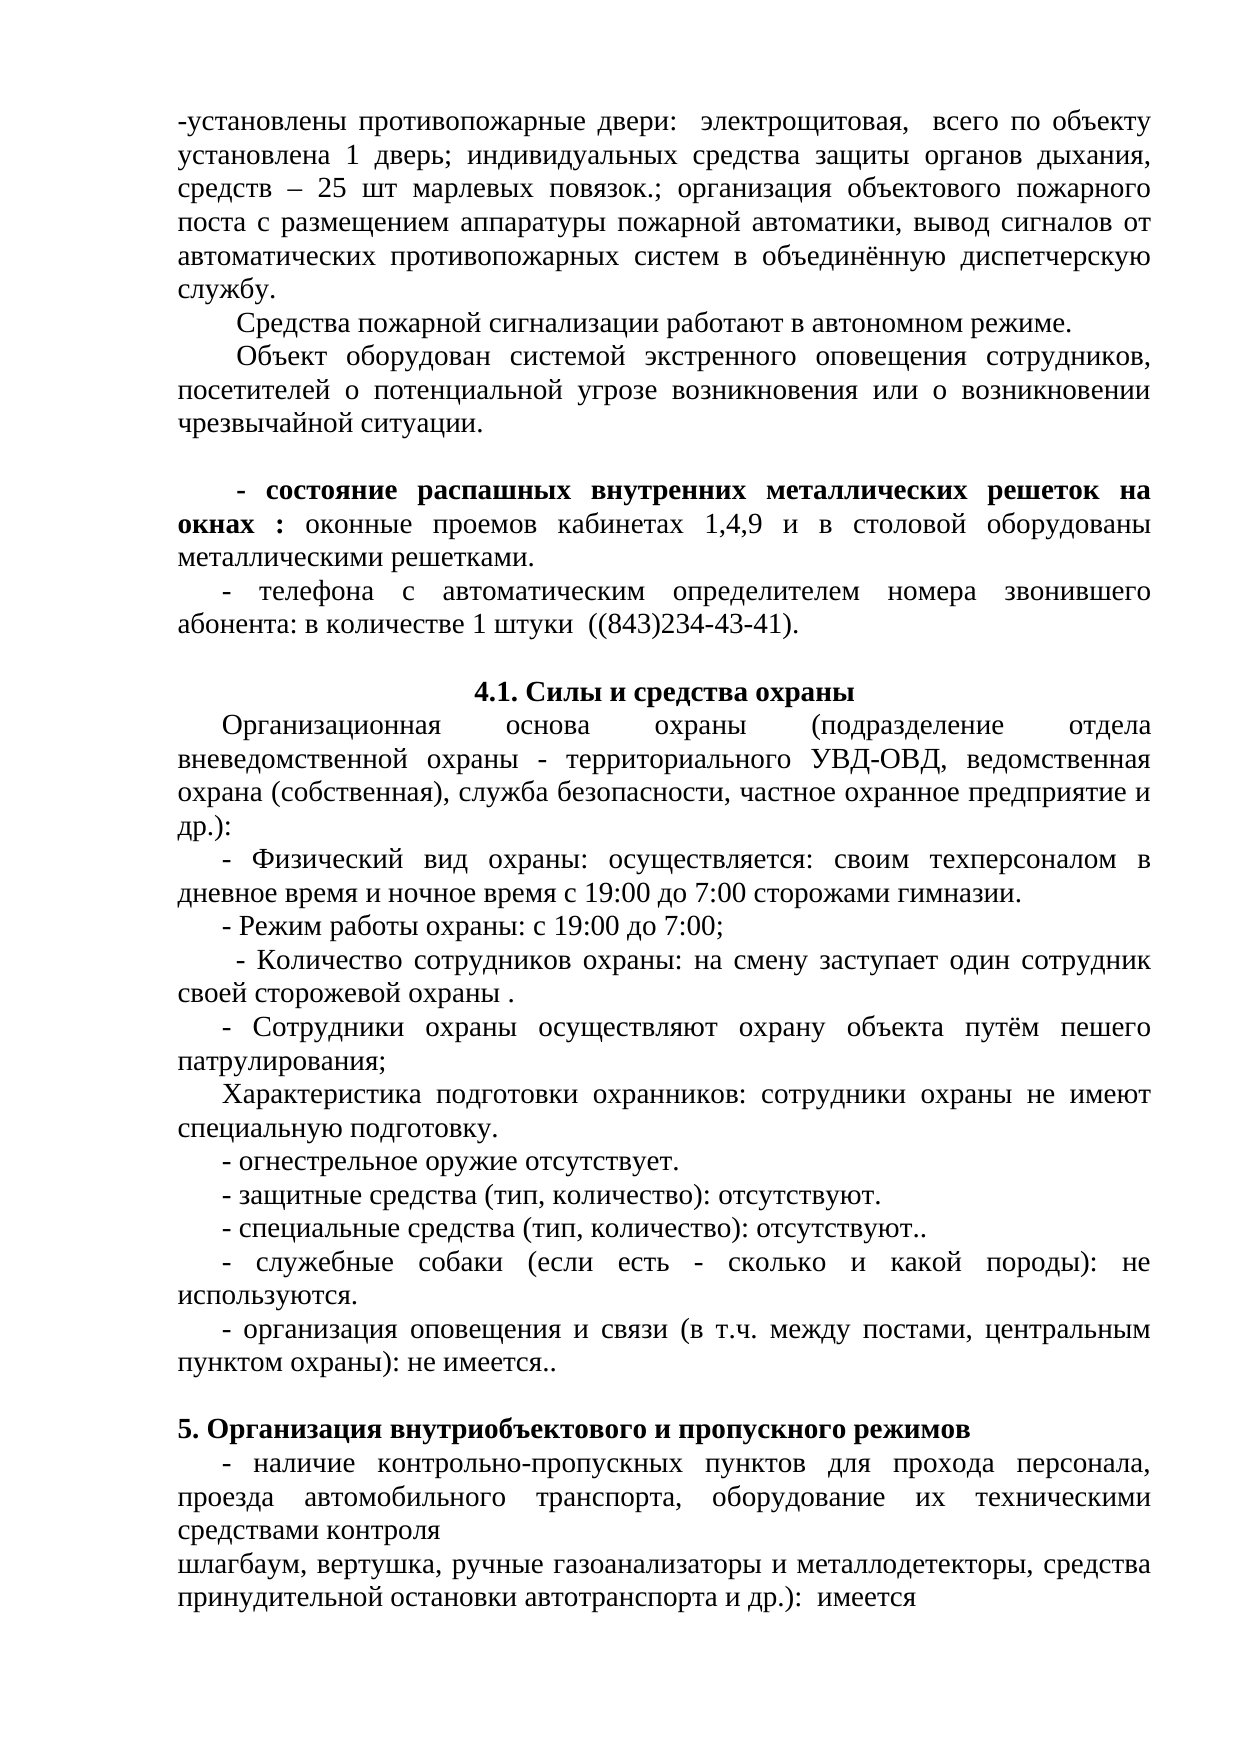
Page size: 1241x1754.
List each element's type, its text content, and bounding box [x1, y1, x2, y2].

text - Режим работы охраны: с 19:00 до 7:00; [177, 908, 1152, 942]
text -установлены противопожарные двери: электрощитовая, всего по объекту установлена 1 дверь; индивидуальных средства защиты органов дыхания, средств – 25 шт марлевых повязок.; организация объектового пожарного поста с размещением аппаратуры пожарной автоматики, вывод сигналов от автоматических противопожарных систем в объединённую диспетчерскую службу. [177, 103, 1152, 305]
text - наличие контрольно-пропускных пунктов для прохода персонала, проезда автомобильного транспорта, оборудование их техническими средствами контроля [177, 1445, 1152, 1546]
text - Количество сотрудников охраны: на смену заступает один сотрудник своей сторожевой охраны . [177, 942, 1152, 1009]
text - Сотрудники охраны осуществляют охрану объекта путём пешего патрулирования; [177, 1009, 1152, 1076]
text Характеристика подготовки охранников: сотрудники охраны не имеют специальную подготовку. [177, 1076, 1152, 1143]
text шлагбаум, вертушка, ручные газоанализаторы и металлодетекторы, средства принудительной остановки автотранспорта и др.): имеется [177, 1546, 1152, 1613]
text - специальные средства (тип, количество): отсутствуют.. [177, 1210, 1152, 1244]
text - организация оповещения и связи (в т.ч. между постами, центральным пунктом охраны): не имеется.. [177, 1311, 1152, 1378]
text - Физический вид охраны: осуществляется: своим техперсоналом в дневное время и ночное время с 19:00 до 7:00 сторожами гимназии. [177, 841, 1152, 908]
text - огнестрельное оружие отсутствует. [177, 1143, 1152, 1177]
text - телефона с автоматическим определителем номера звонившего абонента: в количестве 1 штуки ((843)234-43-41). [177, 573, 1152, 640]
text 4.1. Силы и средства охраны [177, 674, 1152, 707]
text - защитные средства (тип, количество): отсутствуют. [177, 1177, 1152, 1210]
title Объект оборудован системой экстренного оповещения сотрудников, посетителей о потенциальной угрозе возникновения или о возникновении чрезвычайной ситуации. [177, 338, 1152, 439]
text - служебные собаки (если есть - сколько и какой породы): не используются. [177, 1244, 1152, 1311]
title Средства пожарной сигнализации работают в автономном режиме. [177, 305, 1152, 338]
text 5. Организация внутриобъектового и пропускного режимов [177, 1412, 1152, 1445]
title - состояние распашных внутренних металлических решеток на окнах : оконные проемов кабинетах 1,4,9 и в столовой оборудованы металлическими решетками. [177, 472, 1152, 573]
text Организационная основа охраны (подразделение отдела вневедомственной охраны - территориального УВД-ОВД, ведомственная охрана (собственная), служба безопасности, частное охранное предприятие и др.): [177, 707, 1152, 841]
